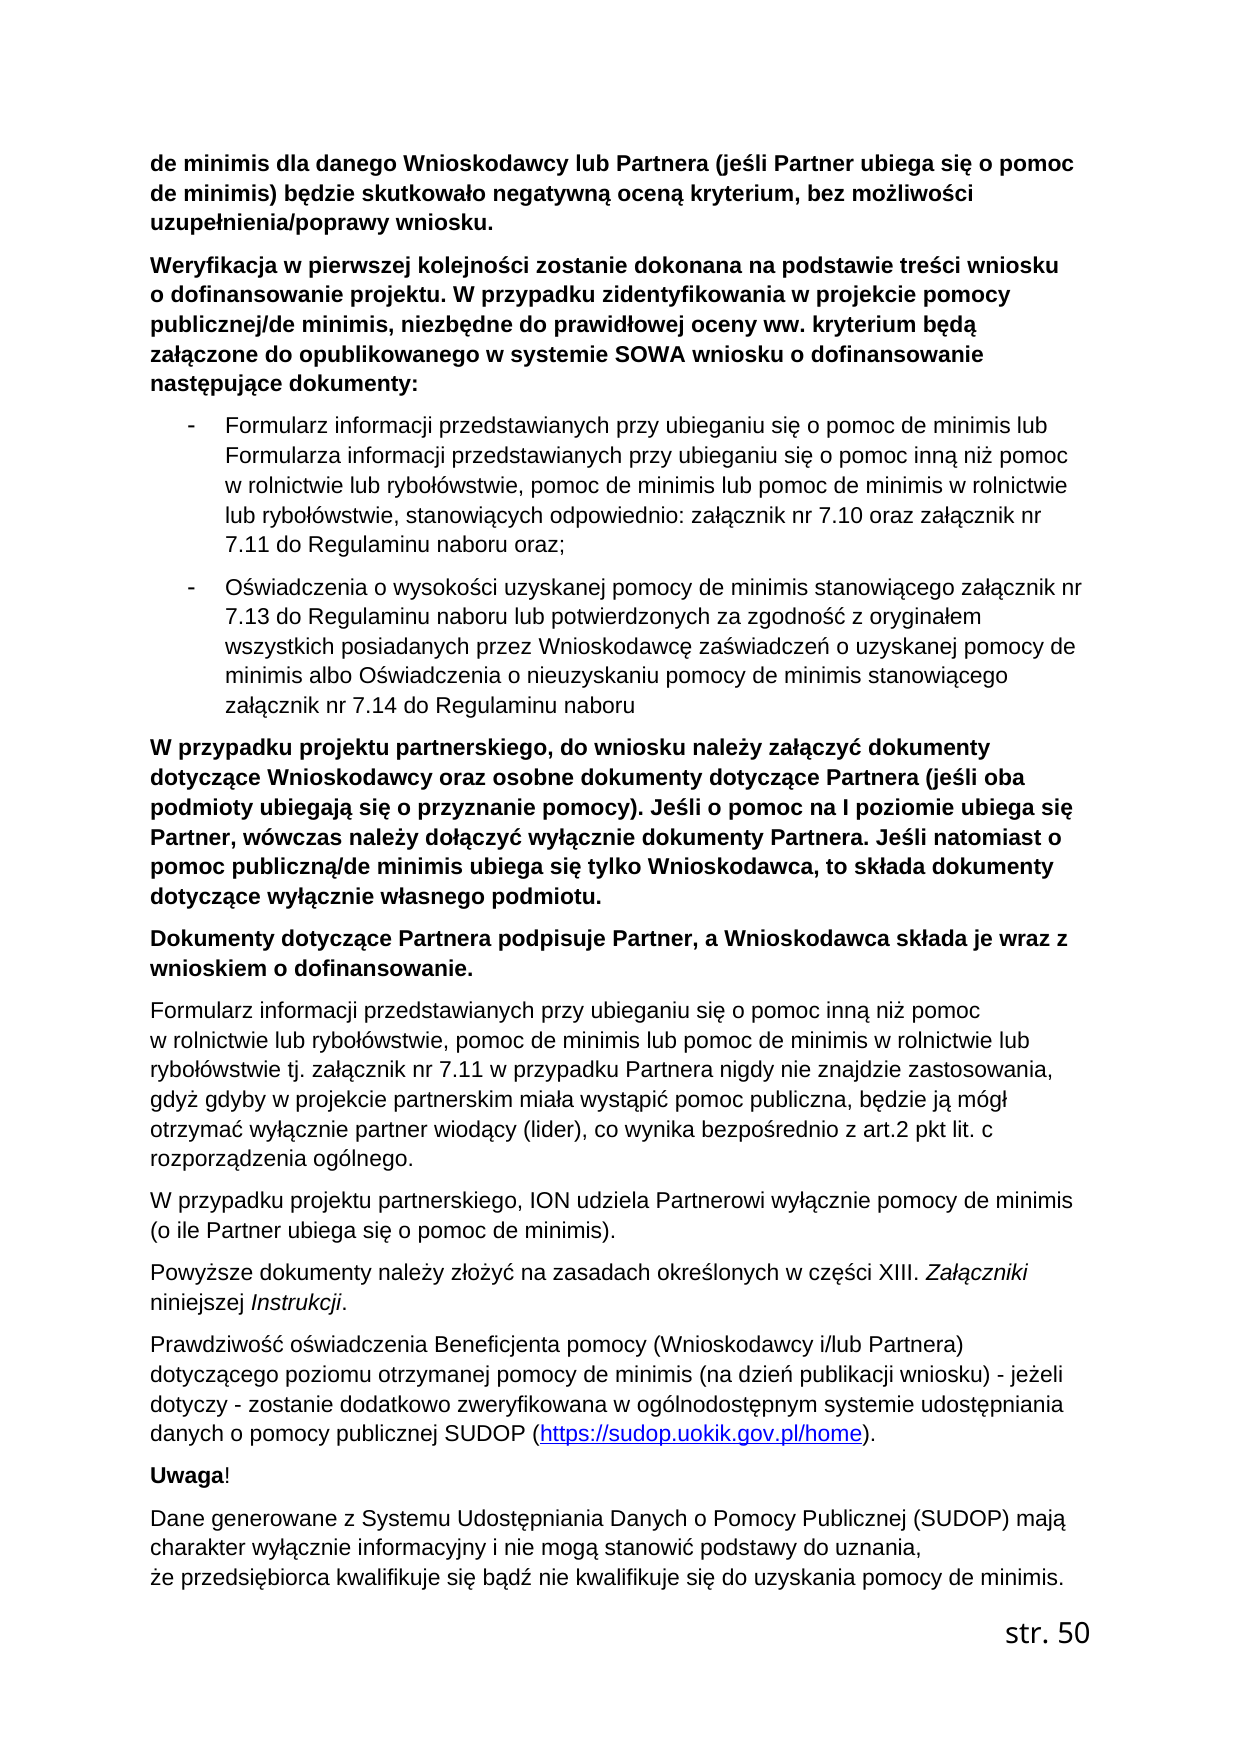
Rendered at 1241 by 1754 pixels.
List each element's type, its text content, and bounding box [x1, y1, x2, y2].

text Dokumenty dotyczące Partnera podpisuje Partner, a Wnioskodawca składa je wraz z wnioskiem o dofinansowanie. [150, 925, 1090, 981]
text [150, 150, 1090, 236]
list Oświadczenia o wysokości uzyskanej pomocy de minimis stanowiącego załącznik nr 7.13 do Regulaminu naboru lub potwierdzonych za zgodność z oryginałem wszystkich posiadanych przez Wnioskodawcę zaświadczeń o uzyskanej pomocy de minimis albo Oświadczenia o nieuzyskaniu pomocy de minimis stanowiącego załącznik nr 7.14 do Regulaminu naboru [187, 573, 1090, 718]
text Uwaga! [150, 1462, 1090, 1489]
text Prawdziwość oświadczenia Beneficjenta pomocy (Wnioskodawcy i/lub Partnera) dotyczącego poziomu otrzymanej pomocy de minimis (na dzień publikacji wniosku) - jeżeli dotyczy - zostanie dodatkowo zweryfikowana w ogólnodostępnym systemie udostępniania danych o pomocy publicznej SUDOP (https://sudop.uokik.gov.pl/home). [150, 1331, 1090, 1447]
text W przypadku projektu partnerskiego, do wniosku należy załączyć dokumenty dotyczące Wnioskodawcy oraz osobne dokumenty dotyczące Partnera (jeśli oba podmioty ubiegają się o przyznanie pomocy). Jeśli o pomoc na I poziomie ubiega się Partner, wówczas należy dołączyć wyłącznie dokumenty Partnera. Jeśli natomiast o pomoc publiczną/de minimis ubiega się tylko Wnioskodawca, to składa dokumenty dotyczące wyłącznie własnego podmiotu. [150, 734, 1090, 909]
list Formularz informacji przedstawianych przy ubieganiu się o pomoc de minimis lub Formularza informacji przedstawianych przy ubieganiu się o pomoc inną niż pomoc w rolnictwie lub rybołówstwie, pomoc de minimis lub pomoc de minimis w rolnictwie lub rybołówstwie, stanowiących odpowiednio: załącznik nr 7.10 oraz załącznik nr 7.11 do Regulaminu naboru oraz; [187, 412, 1090, 558]
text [150, 1505, 1090, 1590]
text Formularz informacji przedstawianych przy ubieganiu się o pomoc inną niż pomoc w rolnictwie lub rybołówstwie, pomoc de minimis lub pomoc de minimis w rolnictwie lub rybołówstwie tj. załącznik nr 7.11 w przypadku Partnera nigdy nie znajdzie zastosowania, gdyż gdyby w projekcie partnerskim miała wystąpić pomoc publiczna, będzie ją mógł otrzymać wyłącznie partner wiodący (lider), co wynika bezpośrednio z art.2 pkt lit. c rozporządzenia ogólnego. [150, 997, 1090, 1172]
text Powyższe dokumenty należy złożyć na zasadach określonych w części XIII. Załączniki niniejszej Instrukcji. [150, 1259, 1090, 1315]
text W przypadku projektu partnerskiego, ION udziela Partnerowi wyłącznie pomocy de minimis (o ile Partner ubiega się o pomoc de minimis). [150, 1187, 1090, 1243]
text Weryfikacja w pierwszej kolejności zostanie dokonana na podstawie treści wniosku o dofinansowanie projektu. W przypadku zidentyfikowania w projekcie pomocy publicznej/de minimis, niezbędne do prawidłowej oceny ww. kryterium będą załączone do opublikowanego w systemie SOWA wniosku o dofinansowanie następujące dokumenty: [150, 252, 1090, 397]
